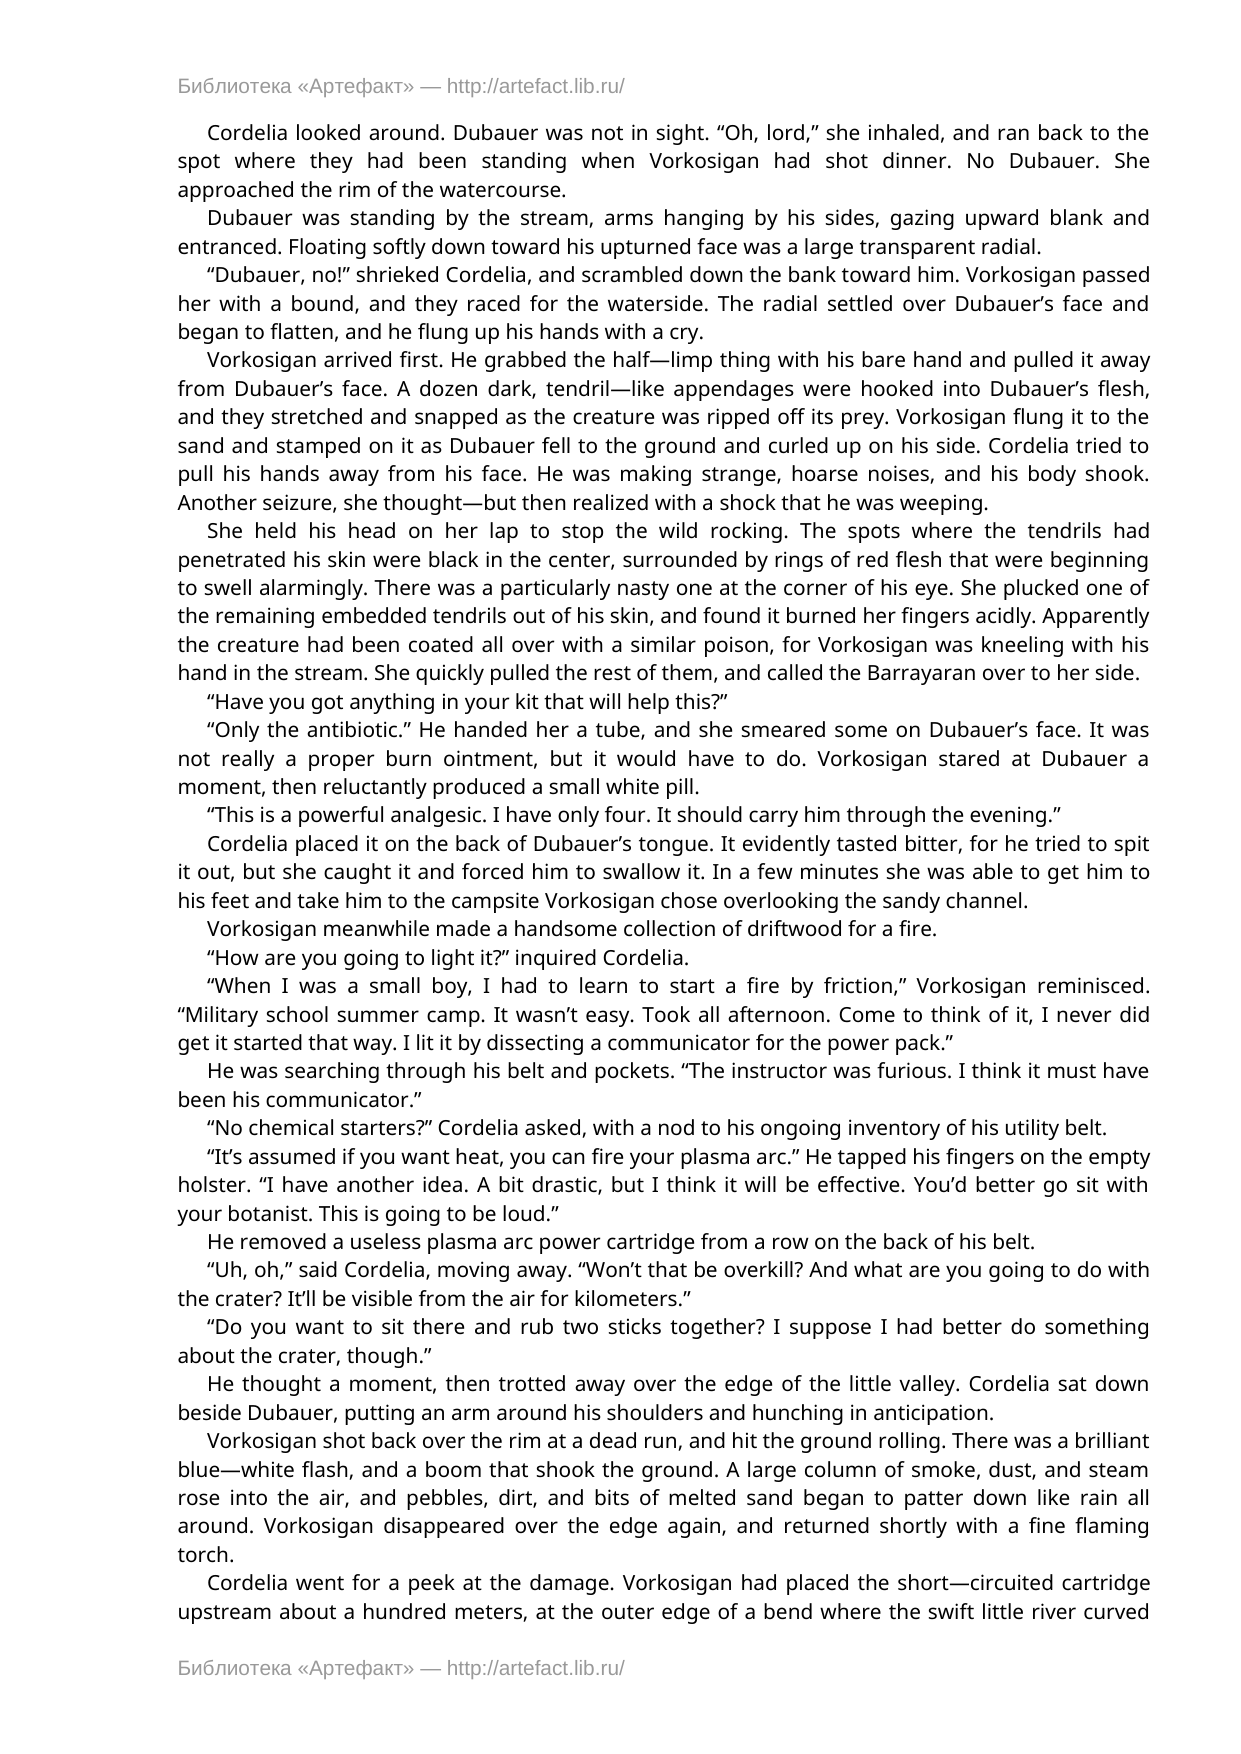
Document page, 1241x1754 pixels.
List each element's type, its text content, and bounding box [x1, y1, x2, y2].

text Vorkosigan meanwhile made a handsome collection of driftwood for a fire. [177, 914, 1152, 943]
text He was searching through his belt and pockets. “The instructor was furious. I think it must have been his communicator.” [177, 1057, 1152, 1113]
text “Uh, oh,” said Cordelia, moving away. “Won’t that be overkill? And what are you going to do with the crater? It’ll be visible from the air for kilometers.” [177, 1256, 1152, 1312]
text Vorkosigan shot back over the rim at a dead run, and hit the ground rolling. There was a brilliant blue—white flash, and a boom that shook the ground. A large column of smoke, dust, and steam rose into the air, and pebbles, dirt, and bits of melted sand began to patter down like rain all around. Vorkosigan disappeared over the edge again, and returned shortly with a fine flaming torch. [177, 1426, 1152, 1568]
text Cordelia looked around. Dubauer was not in sight. “Oh, lord,” she inhaled, and ran back to the spot where they had been standing when Vorkosigan had shot dinner. No Dubauer. She approached the rim of the watercourse. [177, 118, 1152, 203]
text “Dubauer, no!” shrieked Cordelia, and scrambled down the bank toward him. Vorkosigan passed her with a bound, and they raced for the waterside. The radial settled over Dubauer’s face and began to flatten, and he flung up his hands with a cry. [177, 260, 1152, 346]
text Dubauer was standing by the stream, arms hanging by his sides, gazing upward blank and entranced. Floating softly down toward his upturned face was a large transparent radial. [177, 203, 1152, 260]
text Vorkosigan arrived first. He grabbed the half—limp thing with his bare hand and pulled it away from Dubauer’s face. A dozen dark, tendril—like appendages were hooked into Dubauer’s flesh, and they stretched and snapped as the creature was ripped off its prey. Vorkosigan flung it to the sand and stamped on it as Dubauer fell to the ground and curled up on his side. Cordelia tried to pull his hands away from his face. He was making strange, hoarse noises, and his body shook. Another seizure, she thought—but then realized with a shock that he was weeping. [177, 346, 1152, 516]
text “No chemical starters?” Cordelia asked, with a nod to his ongoing inventory of his utility belt. [177, 1113, 1152, 1142]
text “Have you got anything in your kit that will help this?” [177, 687, 1152, 715]
text Cordelia placed it on the back of Dubauer’s tongue. It evidently tasted bitter, for he tried to spit it out, but she caught it and forced him to swallow it. In a few minutes she was able to get him to his feet and take him to the campsite Vorkosigan chose overlooking the sandy channel. [177, 829, 1152, 914]
text “This is a powerful analgesic. I have only four. It should carry him through the evening.” [177, 801, 1152, 829]
text She held his head on her lap to stop the wild rocking. The spots where the tendrils had penetrated his skin were black in the center, surrounded by rings of red flesh that were beginning to swell alarmingly. There was a particularly nasty one at the corner of his eye. She plucked one of the remaining embedded tendrils out of his skin, and found it burned her fingers acidly. Apparently the creature had been coated all over with a similar poison, for Vorkosigan was kneeling with his hand in the stream. She quickly pulled the rest of them, and called the Barrayaran over to her side. [177, 516, 1152, 687]
text “It’s assumed if you want heat, you can fire your plasma arc.” He tapped his fingers on the empty holster. “I have another idea. A bit drastic, but I think it will be effective. You’d better go sit with your botanist. This is going to be loud.” [177, 1142, 1152, 1227]
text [177, 1568, 1152, 1625]
text “Only the antibiotic.” He handed her a tube, and she smeared some on Dubauer’s face. It was not really a proper burn ointment, but it would have to do. Vorkosigan stared at Dubauer a moment, then reluctantly produced a small white pill. [177, 715, 1152, 801]
text He removed a useless plasma arc power cartridge from a row on the back of his belt. [177, 1227, 1152, 1256]
text “How are you going to light it?” inquired Cordelia. [177, 943, 1152, 971]
text “Do you want to sit there and rub two sticks together? I suppose I had better do something about the crater, though.” [177, 1312, 1152, 1369]
text He thought a moment, then trotted away over the edge of the little valley. Cordelia sat down beside Dubauer, putting an arm around his shoulders and hunching in anticipation. [177, 1369, 1152, 1426]
text “When I was a small boy, I had to learn to start a fire by friction,” Vorkosigan reminisced. “Military school summer camp. It wasn’t easy. Took all afternoon. Come to think of it, I never did get it started that way. I lit it by dissecting a communicator for the power pack.” [177, 971, 1152, 1057]
